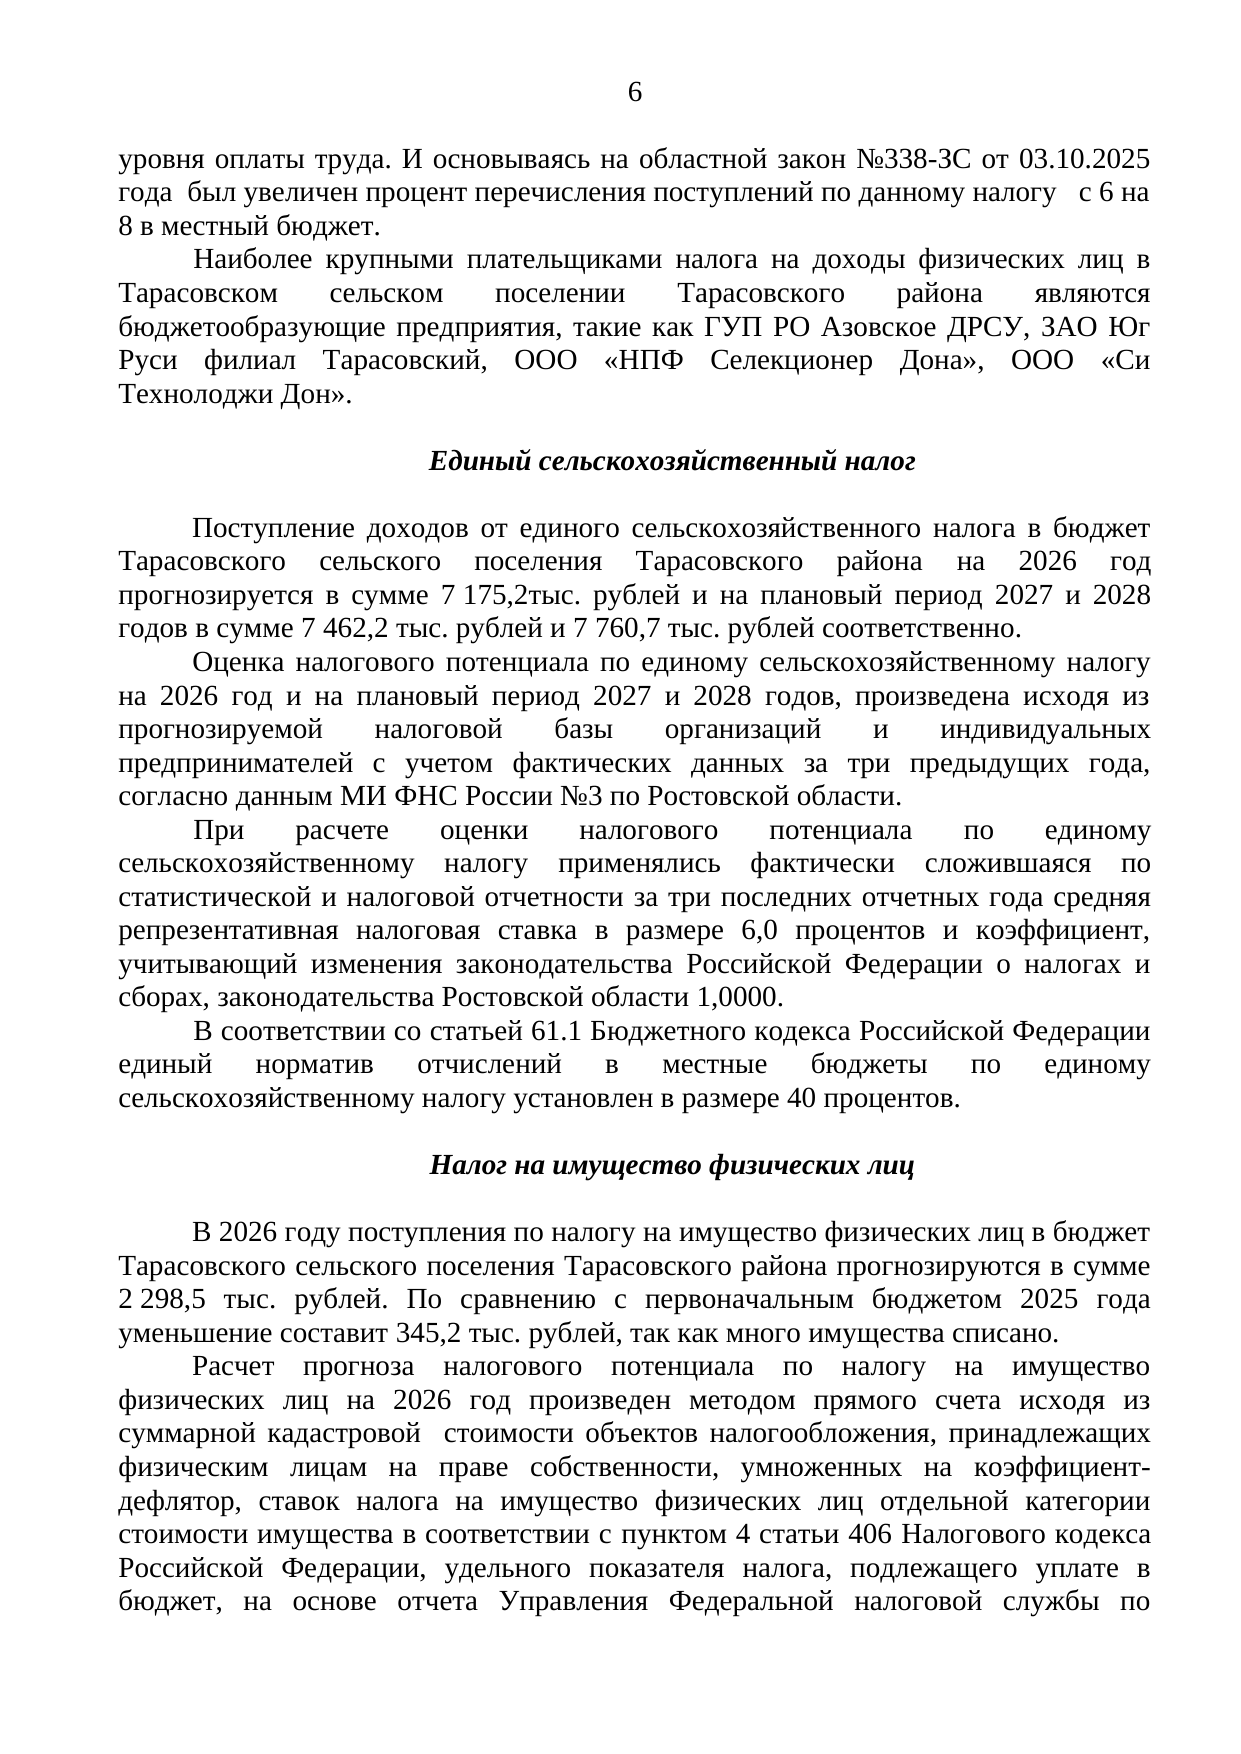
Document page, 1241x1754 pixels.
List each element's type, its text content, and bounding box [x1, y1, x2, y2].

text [118, 141, 1152, 242]
text При расчете оценки налогового потенциала по единому сельскохозяйственному налогу применялись фактически сложившаяся по статистической и налоговой отчетности за три последних отчетных года средняя репрезентативная налоговая ставка в размере 6,0 процентов и коэффициент, учитывающий изменения законодательства Российской Федерации о налогах и сборах, законодательства Ростовской области 1,0000. [118, 812, 1152, 1013]
text Поступление доходов от единого сельскохозяйственного налога в бюджет Тарасовского сельского поселения Тарасовского района на 2026 год прогнозируется в сумме 7 175,2тыс. рублей и на плановый период 2027 и 2028 годов в сумме 7 462,2 тыс. рублей и 7 760,7 тыс. рублей соответственно. [118, 510, 1152, 644]
text В соответствии со статьей 61.1 Бюджетного кодекса Российской Федерации единый норматив отчислений в местные бюджеты по единому сельскохозяйственному налогу установлен в размере 40 процентов. [118, 1013, 1152, 1114]
text Налог на имущество физических лиц [118, 1147, 1152, 1181]
text Единый сельскохозяйственный налог [118, 443, 1152, 476]
text Оценка налогового потенциала по единому сельскохозяйственному налогу на 2026 год и на плановый период 2027 и 2028 годов, произведена исходя из прогнозируемой налоговой базы организаций и индивидуальных предпринимателей с учетом фактических данных за три предыдущих года, согласно данным МИ ФНС России №3 по Ростовской области. [118, 644, 1152, 812]
text В 2026 году поступления по налогу на имущество физических лиц в бюджет Тарасовского сельского поселения Тарасовского района прогнозируются в сумме 2 298,5 тыс. рублей. По сравнению с первоначальным бюджетом 2025 года уменьшение составит 345,2 тыс. рублей, так как много имущества списано. [118, 1214, 1152, 1348]
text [118, 1348, 1152, 1617]
text Наиболее крупными плательщиками налога на доходы физических лиц в Тарасовском сельском поселении Тарасовского района являются бюджетообразующие предприятия, такие как ГУП РО Азовское ДРСУ, ЗАО Юг Руси филиал Тарасовский, ООО «НПФ Селекционер Дона», ООО «Си Технолоджи Дон». [118, 242, 1152, 409]
